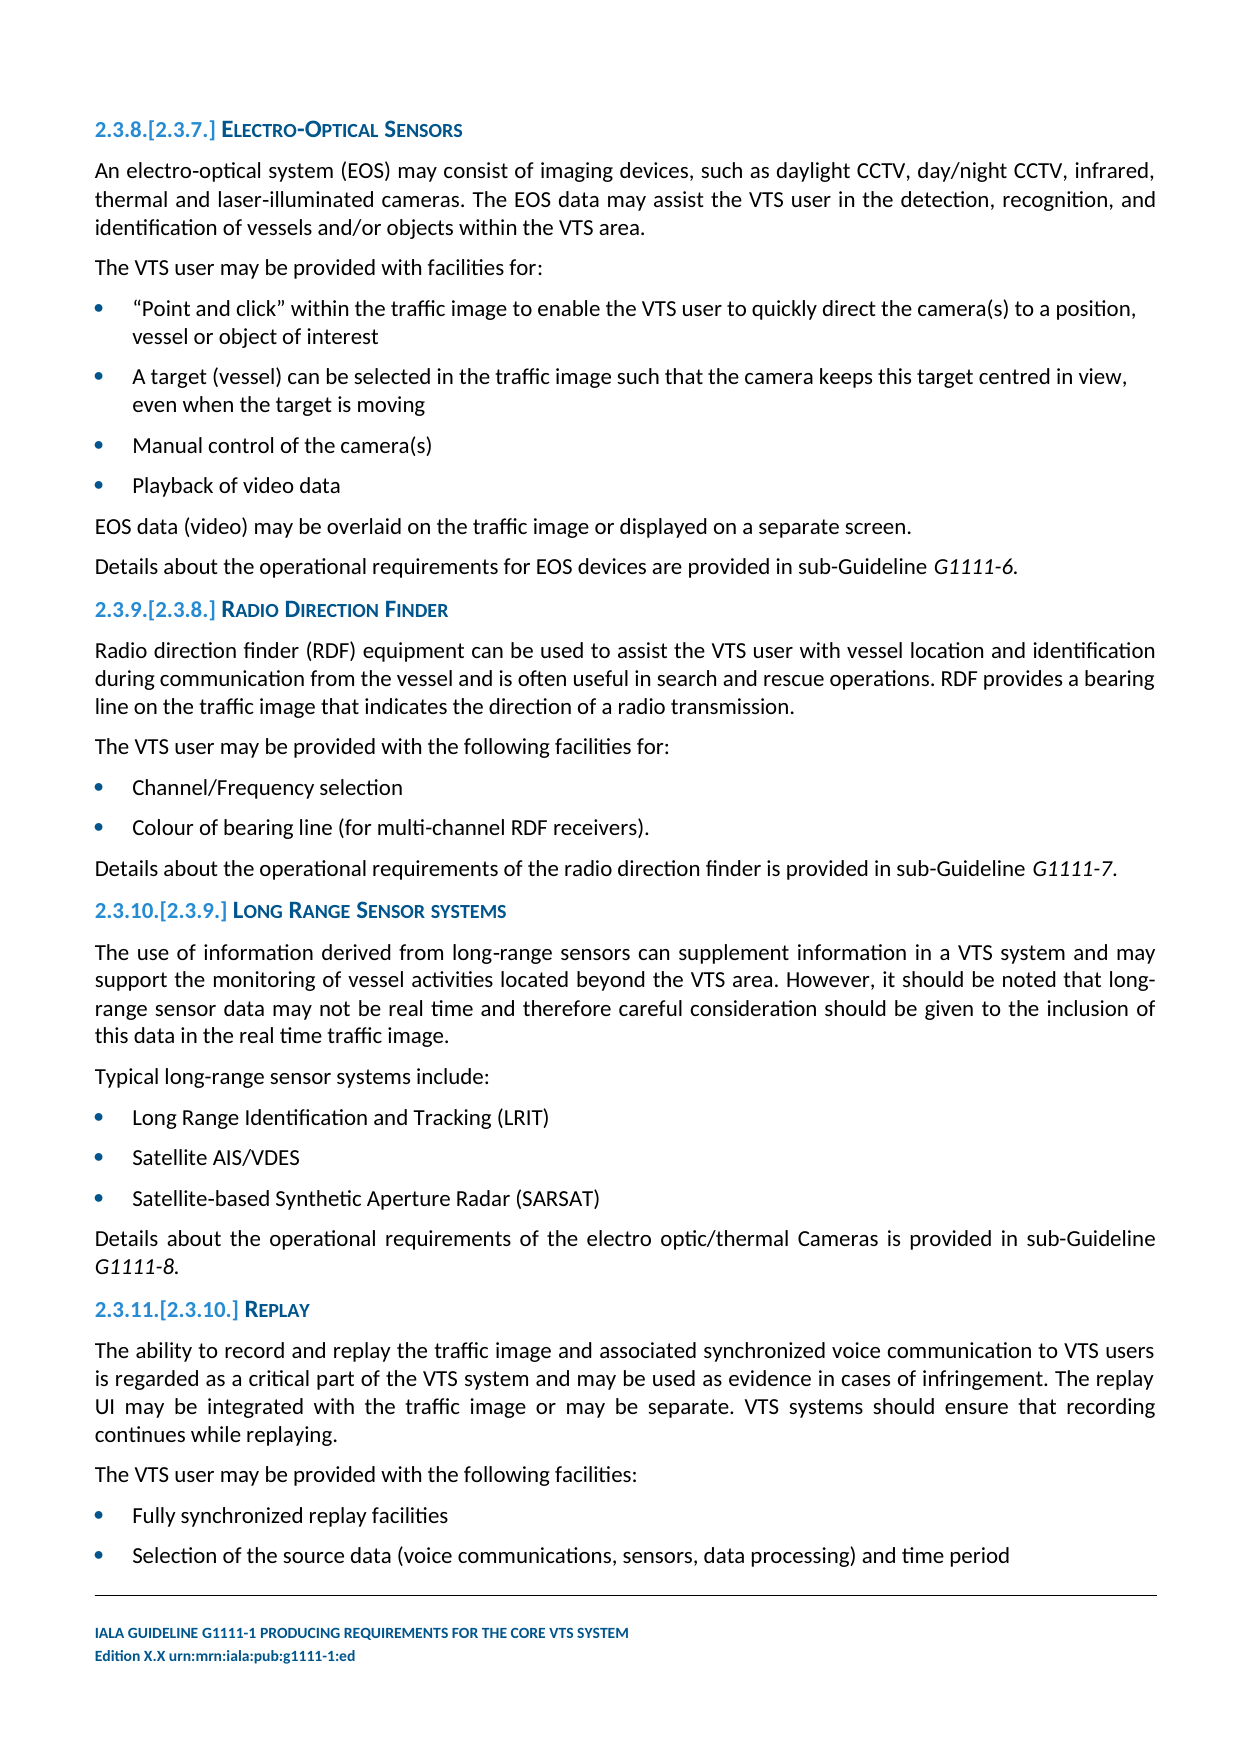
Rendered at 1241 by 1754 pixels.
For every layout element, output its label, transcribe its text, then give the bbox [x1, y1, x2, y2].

text Long Range Identification and Tracking (LRIT) [94, 1103, 1157, 1131]
subtitle Long Range Sensor systems [94, 894, 1069, 925]
text Details about the operational requirements of the radio direction finder is provided in sub-Guideline G1111-7. [94, 854, 1157, 882]
text The use of information derived from long‐range sensors can supplement information in a VTS system and may support the monitoring of vessel activities located beyond the VTS area. However, it should be noted that long-range sensor data may not be real time and therefore careful consideration should be given to the inclusion of this data in the real time traffic image. [94, 938, 1157, 1050]
text An electro‐optical system (EOS) may consist of imaging devices, such as daylight CCTV, day/night CCTV, infrared, thermal and laser‐illuminated cameras. The EOS data may assist the VTS user in the detection, recognition, and identification of vessels and/or objects within the VTS area. [94, 157, 1157, 241]
text “Point and click” within the traffic image to enable the VTS user to quickly direct the camera(s) to a position, vessel or object of interest [94, 294, 1157, 350]
text Satellite‐based Synthetic Aperture Radar (SARSAT) [94, 1184, 1157, 1212]
text Fully synchronized replay facilities [94, 1501, 1157, 1529]
text Details about the operational requirements of the electro optic/thermal Cameras is provided in sub-Guideline G1111-8. [94, 1224, 1157, 1280]
text Radio direction finder (RDF) equipment can be used to assist the VTS user with vessel location and identification during communication from the vessel and is often useful in search and rescue operations. RDF provides a bearing line on the traffic image that indicates the direction of a radio transmission. [94, 636, 1157, 720]
text The VTS user may be provided with the following facilities: [94, 1460, 1157, 1488]
text EOS data (video) may be overlaid on the traffic image or displayed on a separate screen. [94, 512, 1157, 540]
subtitle Electro-Optical Sensors [94, 114, 1069, 144]
text The ability to record and replay the traffic image and associated synchronized voice communication to VTS users is regarded as a critical part of the VTS system and may be used as evidence in cases of infringement. The replay UI may be integrated with the traffic image or may be separate. VTS systems should ensure that recording continues while replaying. [94, 1336, 1157, 1448]
text Selection of the source data (voice communications, sensors, data processing) and time period [94, 1541, 1157, 1569]
text Satellite AIS/VDES [94, 1143, 1157, 1171]
subtitle Radio Direction Finder [94, 593, 1069, 623]
text Colour of bearing line (for multi-channel RDF receivers). [94, 813, 1157, 842]
text Playback of video data [94, 471, 1157, 499]
text Channel/Frequency selection [94, 773, 1157, 801]
text The VTS user may be provided with facilities for: [94, 253, 1157, 281]
text The VTS user may be provided with the following facilities for: [94, 732, 1157, 761]
subtitle Replay [94, 1293, 1069, 1323]
text Typical long-range sensor systems include: [94, 1062, 1157, 1090]
text A target (vessel) can be selected in the traffic image such that the camera keeps this target centred in view, even when the target is moving [94, 362, 1157, 418]
text Manual control of the camera(s) [94, 431, 1157, 459]
text Details about the operational requirements for EOS devices are provided in sub-Guideline G1111-6. [94, 552, 1157, 580]
